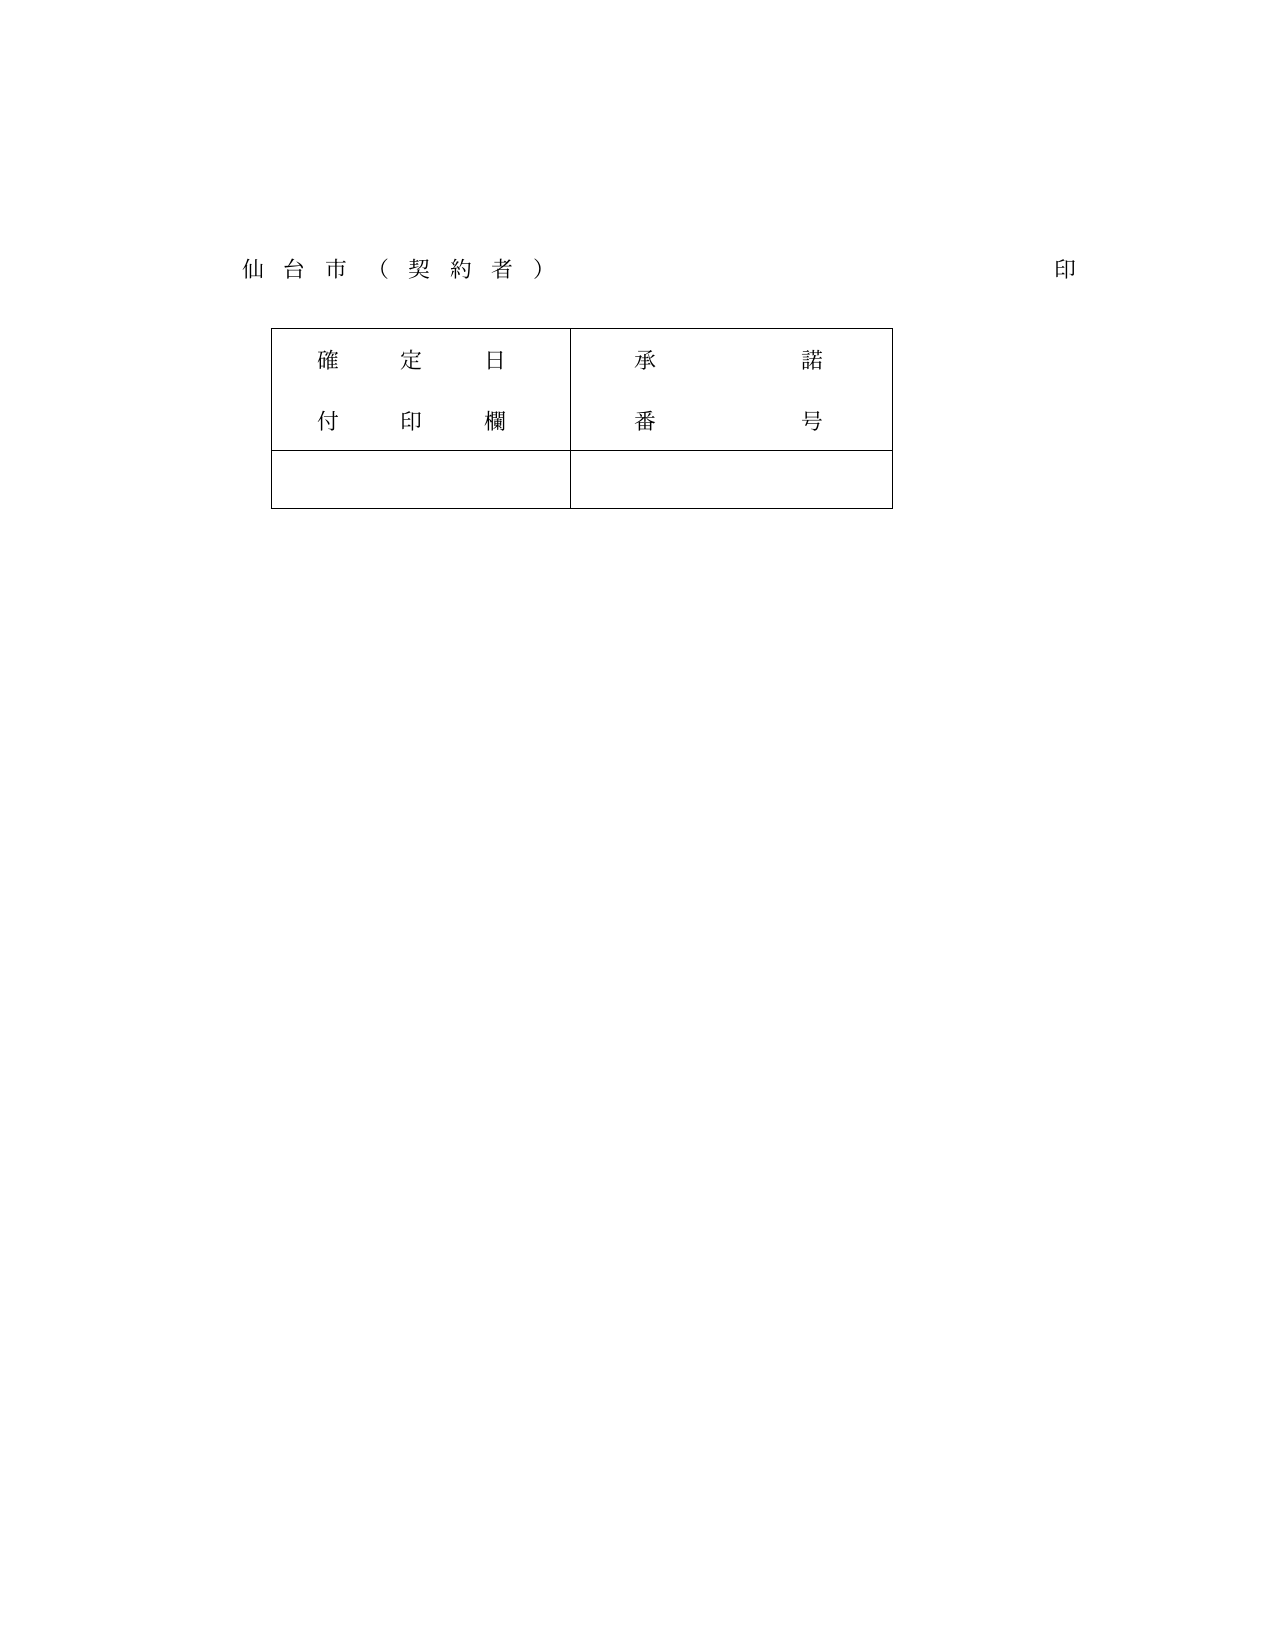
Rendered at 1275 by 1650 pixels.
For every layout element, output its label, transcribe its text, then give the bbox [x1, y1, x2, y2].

table_header 承 諾 番 号 [571, 329, 892, 450]
table_cell [272, 451, 570, 508]
text 仙台市（契約者） 印 [179, 238, 1096, 298]
table_header 確 定 日 付 印 欄 [272, 329, 570, 450]
table_cell [571, 451, 892, 508]
